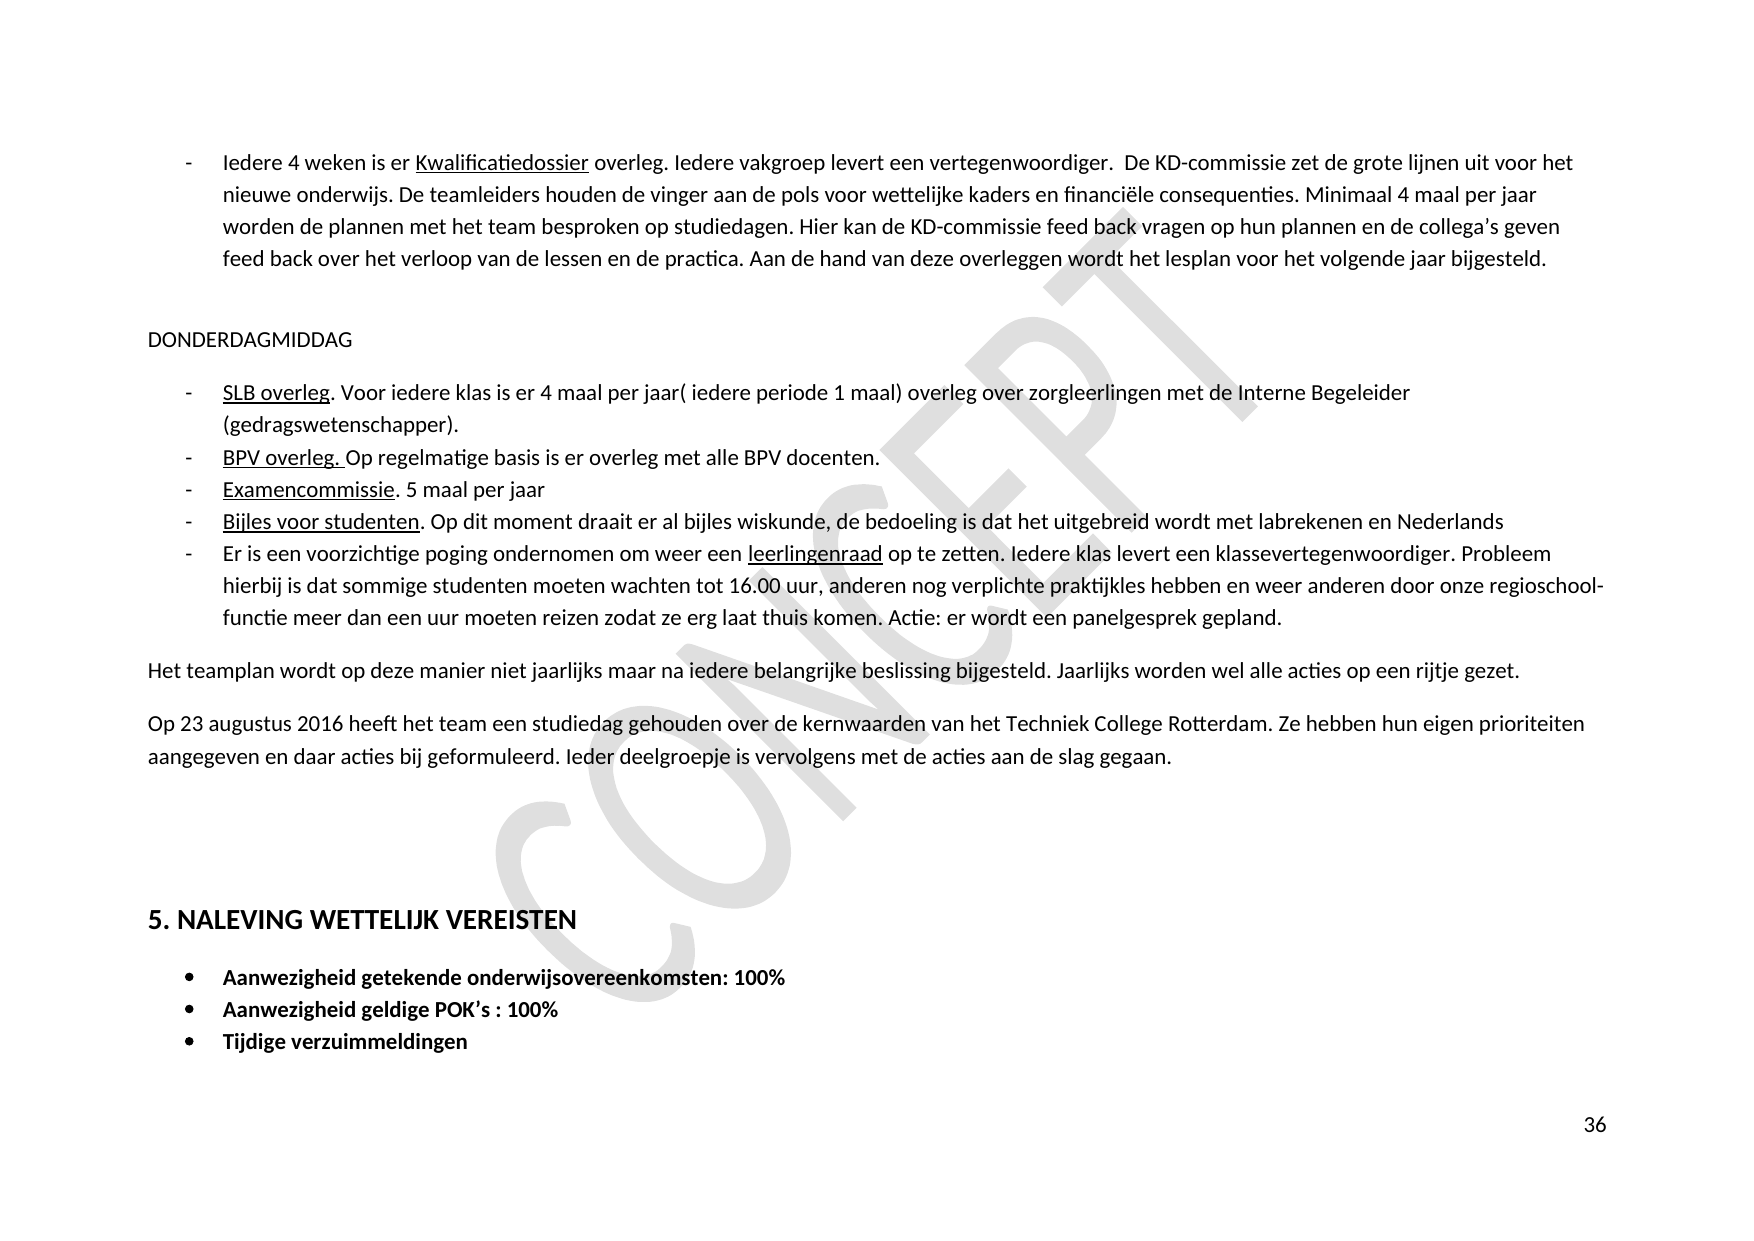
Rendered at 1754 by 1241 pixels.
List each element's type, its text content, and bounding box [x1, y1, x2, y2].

list Er is een voorzichtige poging ondernomen om weer een leerlingenraad op te zetten. Iedere klas levert een klassevertegenwoordiger. Probleem hierbij is dat sommige studenten moeten wachten tot 16.00 uur, anderen nog verplichte praktijkles hebben en weer anderen door onze regioschool-functie meer dan een uur moeten reizen zodat ze erg laat thuis komen. Actie: er wordt een panelgesprek gepland. [185, 539, 1606, 632]
list Iedere 4 weken is er Kwalificatiedossier overleg. Iedere vakgroep levert een vertegenwoordiger. De KD-commissie zet de grote lijnen uit voor het nieuwe onderwijs. De teamleiders houden de vinger aan de pols voor wettelijke kaders en financiële consequenties. Minimaal 4 maal per jaar worden de plannen met het team besproken op studiedagen. Hier kan de KD-commissie feed back vragen op hun plannen en de collega’s geven feed back over het verloop van de lessen en de practica. Aan de hand van deze overleggen wordt het lesplan voor het volgende jaar bijgesteld. [185, 148, 1606, 272]
list Tijdige verzuimmeldingen [185, 1027, 1606, 1055]
text Op 23 augustus 2016 heeft het team een studiedag gehouden over de kernwaarden van het Techniek College Rotterdam. Ze hebben hun eigen prioriteiten aangegeven en daar acties bij geformuleerd. Ieder deelgroepje is vervolgens met de acties aan de slag gegaan. [148, 709, 1606, 770]
list Aanwezigheid geldige POK’s : 100% [185, 995, 1606, 1023]
text 5. NALEVING WETTELIJK VEREISTEN [148, 901, 1606, 936]
list Aanwezigheid getekende onderwijsovereenkomsten: 100% [185, 963, 1606, 991]
list Examencommissie. 5 maal per jaar [185, 475, 1606, 503]
list Bijles voor studenten. Op dit moment draait er al bijles wiskunde, de bedoeling is dat het uitgebreid wordt met labrekenen en Nederlands [185, 507, 1606, 535]
list SLB overleg. Voor iedere klas is er 4 maal per jaar( iedere periode 1 maal) overleg over zorgleerlingen met de Interne Begeleider (gedragswetenschapper). [185, 378, 1606, 438]
text Het teamplan wordt op deze manier niet jaarlijks maar na iedere belangrijke beslissing bijgesteld. Jaarlijks worden wel alle acties op een rijtje gezet. [148, 657, 1606, 684]
list BPV overleg. Op regelmatige basis is er overleg met alle BPV docenten. [185, 443, 1606, 471]
text DONDERDAGMIDDAG [148, 325, 1606, 353]
